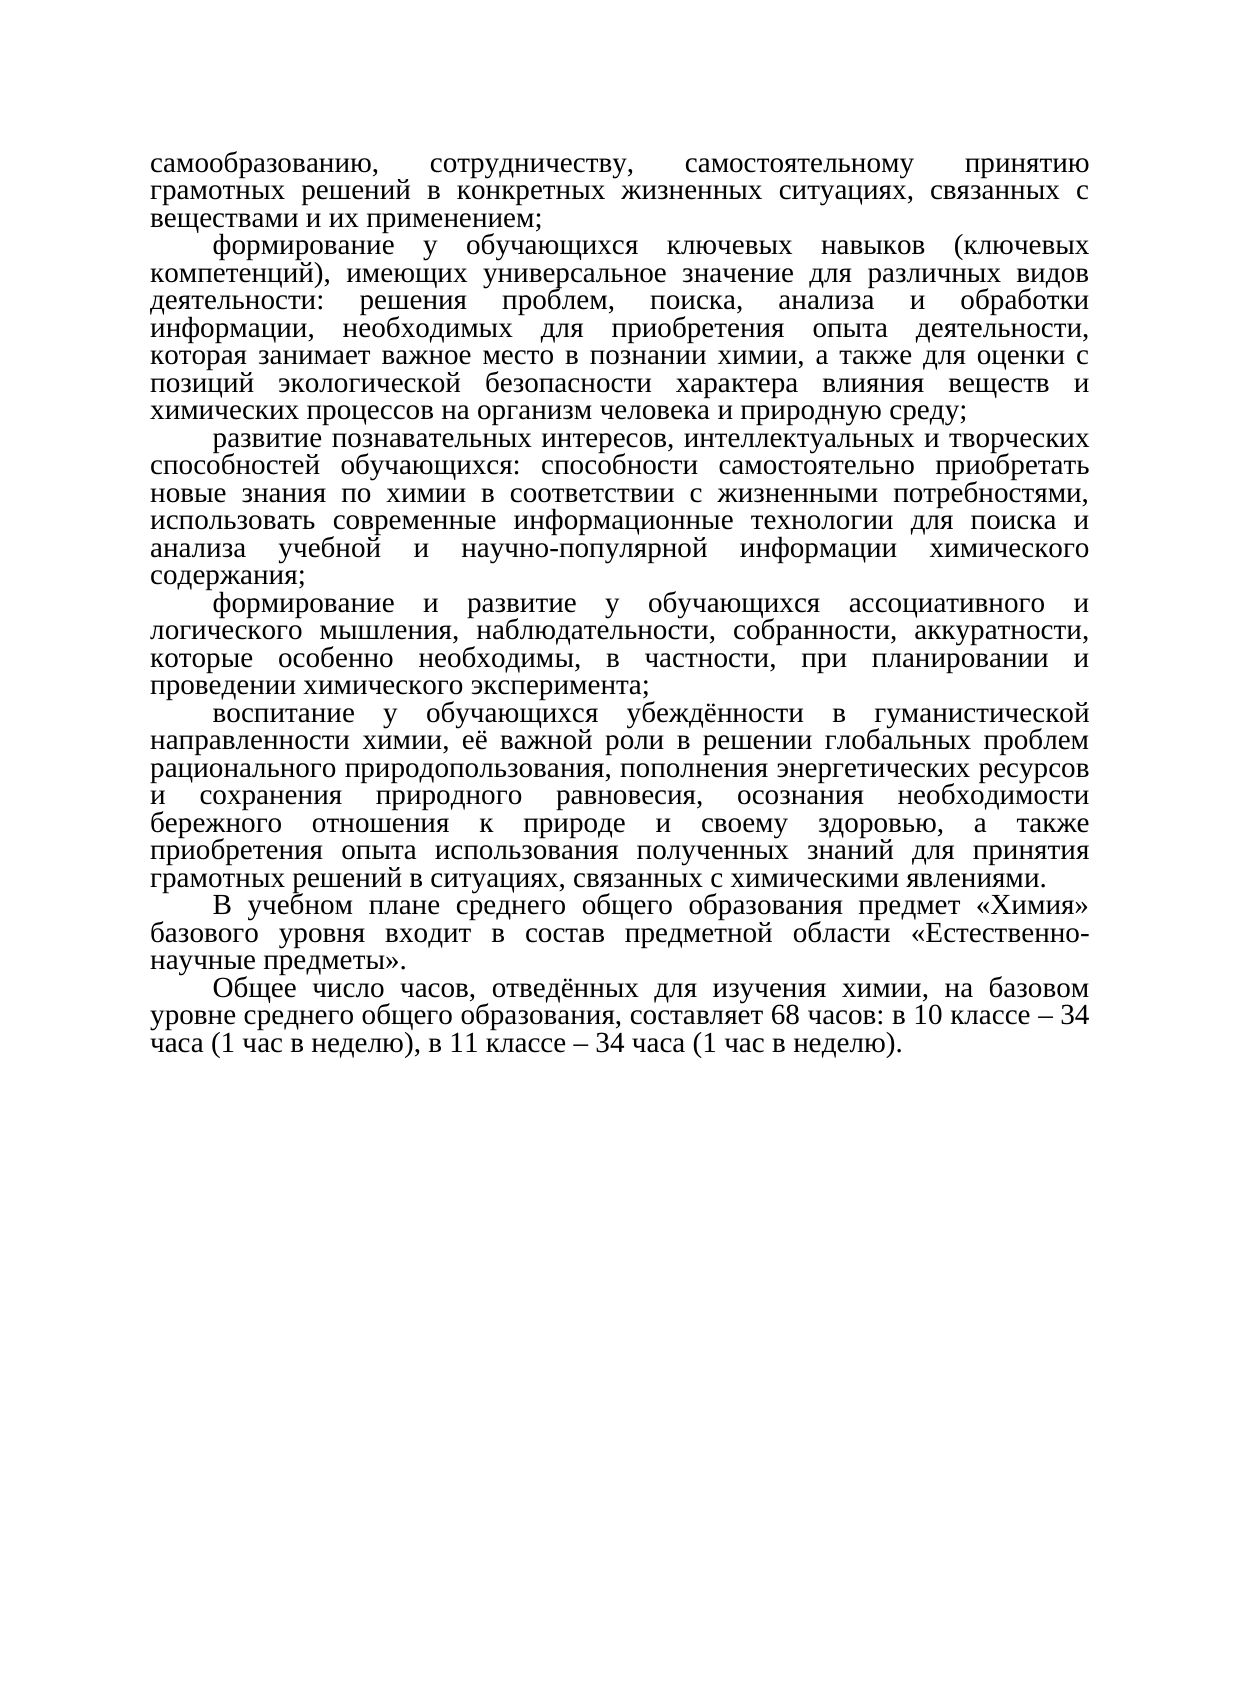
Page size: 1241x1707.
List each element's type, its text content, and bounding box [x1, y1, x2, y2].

text воспитание у обучающихся убеждённости в гуманистической направленности химии, её важной роли в решении глобальных проблем рационального природопользования, пополнения энергетических ресурсов и сохранения природного равновесия, осознания необходимости бережного отношения к природе и своему здоровью, а также приобретения опыта использования полученных знаний для принятия грамотных решений в ситуациях, связанных с химическими явлениями. [150, 700, 1090, 892]
text формирование и развитие у обучающихся ассоциативного и логического мышления, наблюдательности, собранности, аккуратности, которые особенно необходимы, в частности, при планировании и проведении химического эксперимента; [150, 590, 1090, 700]
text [150, 150, 1090, 232]
text развитие познавательных интересов, интеллектуальных и творческих способностей обучающихся: способности самостоятельно приобретать новые знания по химии в соответствии с жизненными потребностями, использовать современные информационные технологии для поиска и анализа учебной и научно-популярной информации химического содержания; [150, 425, 1090, 590]
text В учебном плане среднего общего образования предмет «Химия» базового уровня входит в состав предметной области «Естественно-научные предметы». [150, 892, 1090, 975]
text Общее число часов, отведённых для изучения химии, на базовом уровне среднего общего образования, составляет 68 часов: в 10 классе – 34 часа (1 час в неделю), в 11 классе – 34 часа (1 час в неделю). [150, 975, 1090, 1057]
text формирование у обучающихся ключевых навыков (ключевых компетенций), имеющих универсальное значение для различных видов деятельности: решения проблем, поиска, анализа и обработки информации, необходимых для приобретения опыта деятельности, которая занимает важное место в познании химии, а также для оценки с позиций экологической безопасности характера влияния веществ и химических процессов на организм человека и природную среду; [150, 232, 1090, 425]
